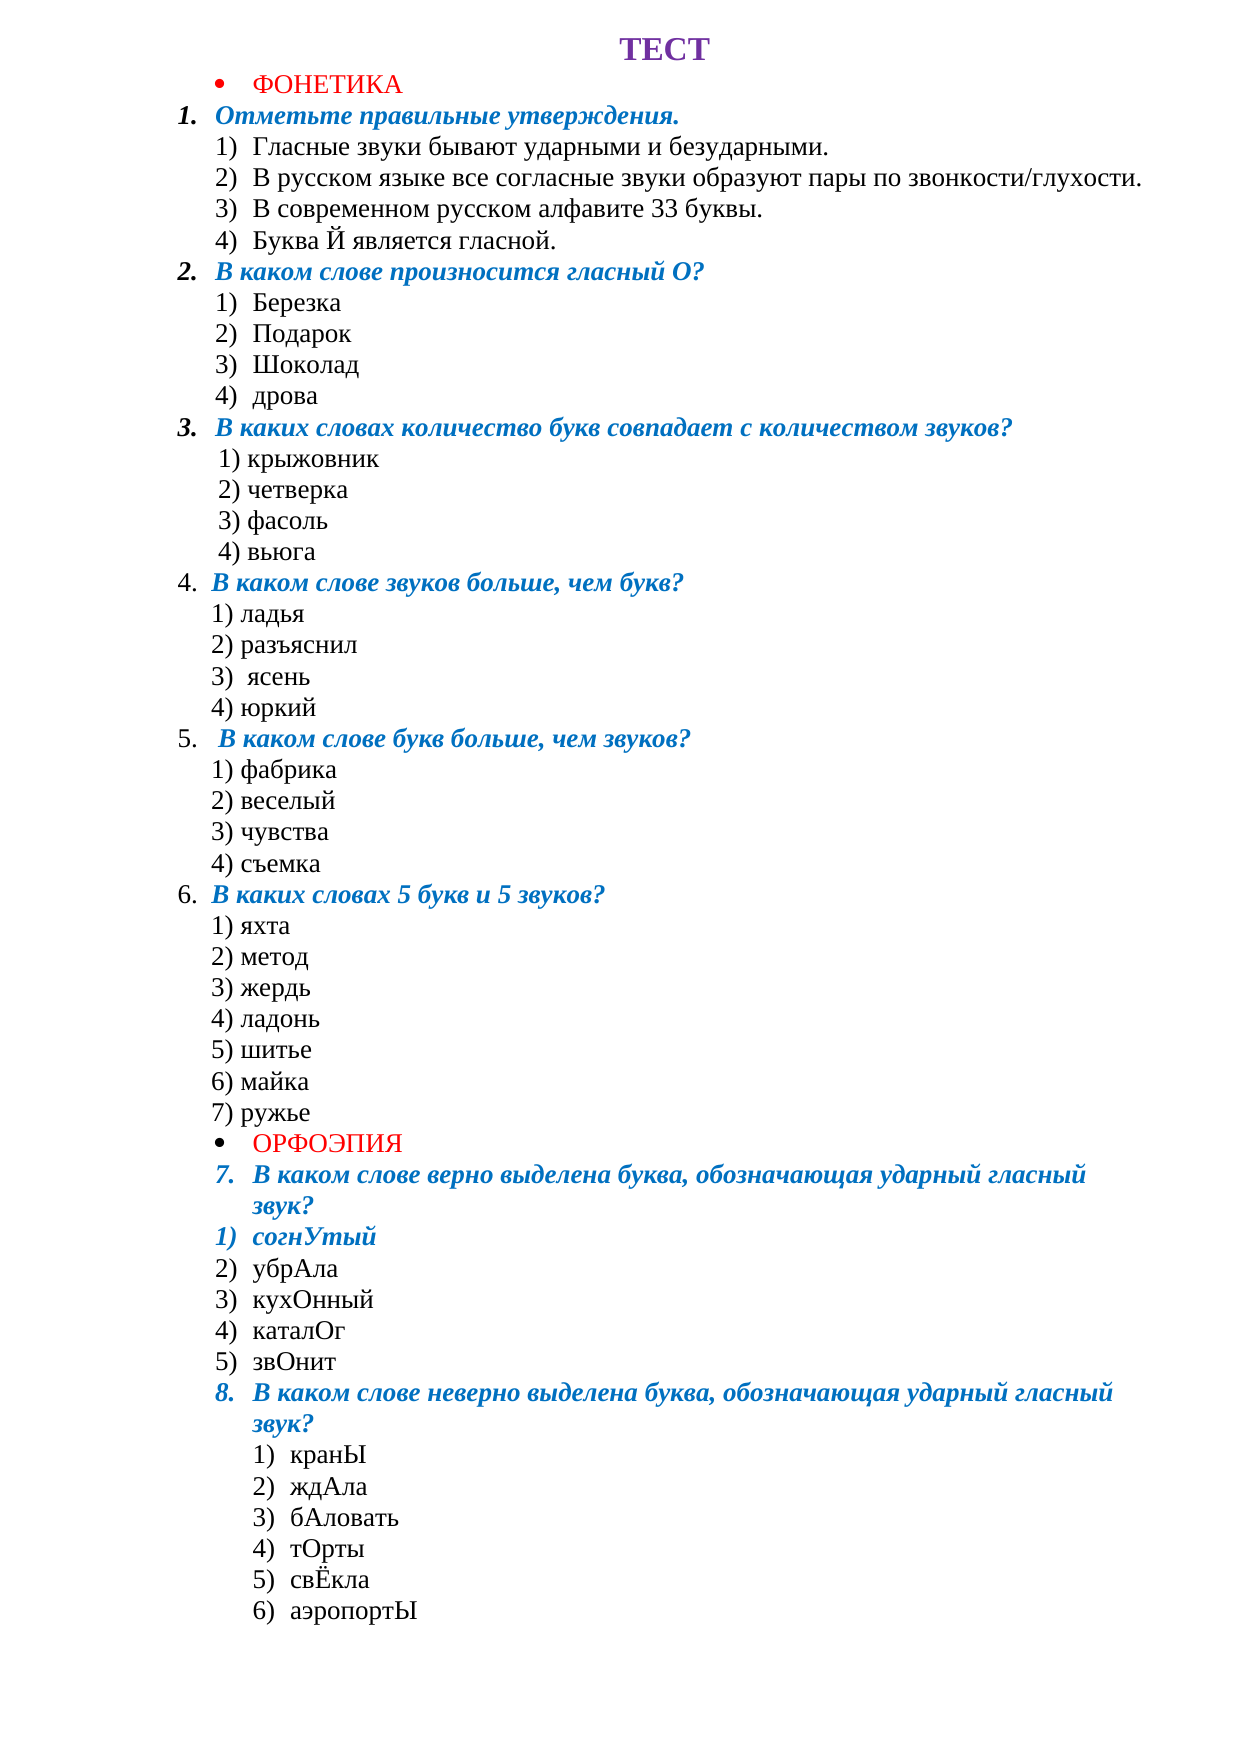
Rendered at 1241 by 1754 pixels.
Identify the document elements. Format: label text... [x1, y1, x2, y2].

list бАловать [252, 1501, 1152, 1532]
list аэропортЫ [252, 1594, 1152, 1625]
list Буква Й является гласной. [215, 224, 1152, 255]
text 7) ружье [177, 1096, 1152, 1127]
list Гласные звуки бывают ударными и безударными. [215, 130, 1152, 161]
list свЁкла [252, 1563, 1152, 1594]
list кухОнный [215, 1283, 1152, 1314]
text 3) фасоль [177, 504, 1152, 535]
text 2) метод [177, 940, 1152, 971]
text 1) ладья [177, 597, 1152, 629]
list ОРФОЭПИЯ [215, 1127, 1152, 1158]
list Березка [215, 286, 1152, 317]
list Отметьте правильные утверждения. [177, 99, 1152, 130]
text 2) веселый [177, 784, 1152, 816]
text 6) майка [177, 1065, 1152, 1096]
list В каком слове произносится гласный О? [177, 255, 1152, 286]
text 2) четверка [177, 473, 1152, 504]
text 5) шитье [177, 1033, 1152, 1065]
list убрАла [215, 1252, 1152, 1283]
list тОрты [252, 1532, 1152, 1563]
text 1) фабрика [177, 753, 1152, 784]
list ФОНЕТИКА [215, 68, 1152, 99]
list В современном русском алфавите 33 буквы. [215, 193, 1152, 224]
list В каком слове неверно выделена буква, обозначающая ударный гласный звук? [215, 1376, 1152, 1438]
list В каком слове верно выделена буква, обозначающая ударный гласный звук? [215, 1158, 1152, 1221]
list звОнит [215, 1345, 1152, 1376]
text 3) жердь [177, 971, 1152, 1002]
text 2) разъяснил [177, 629, 1152, 660]
text 1) яхта [177, 909, 1152, 940]
text 1) крыжовник [177, 442, 1152, 473]
list Шоколад [215, 348, 1152, 379]
text 4) съемка [177, 847, 1152, 878]
list согнУтый [215, 1221, 1152, 1252]
text 3) чувства [177, 816, 1152, 847]
text 4. В каком слове звуков больше, чем букв? [177, 566, 1152, 597]
text 4) юркий [177, 691, 1152, 722]
list В каких словах количество букв совпадает с количеством звуков? [177, 411, 1152, 442]
text 4) вьюга [177, 535, 1152, 566]
list ждАла [252, 1470, 1152, 1501]
list каталОг [215, 1314, 1152, 1345]
text 5. В каком слове букв больше, чем звуков? [177, 722, 1152, 753]
list кранЫ [252, 1438, 1152, 1470]
text 3) ясень [177, 660, 1152, 691]
list дрова [215, 379, 1152, 411]
list В русском языке все согласные звуки образуют пары по звонкости/глухости. [215, 161, 1152, 193]
text ТЕСТ [177, 29, 1152, 68]
text 4) ладонь [177, 1002, 1152, 1033]
list Подарок [215, 317, 1152, 348]
text 6. В каких словах 5 букв и 5 звуков? [177, 878, 1152, 909]
